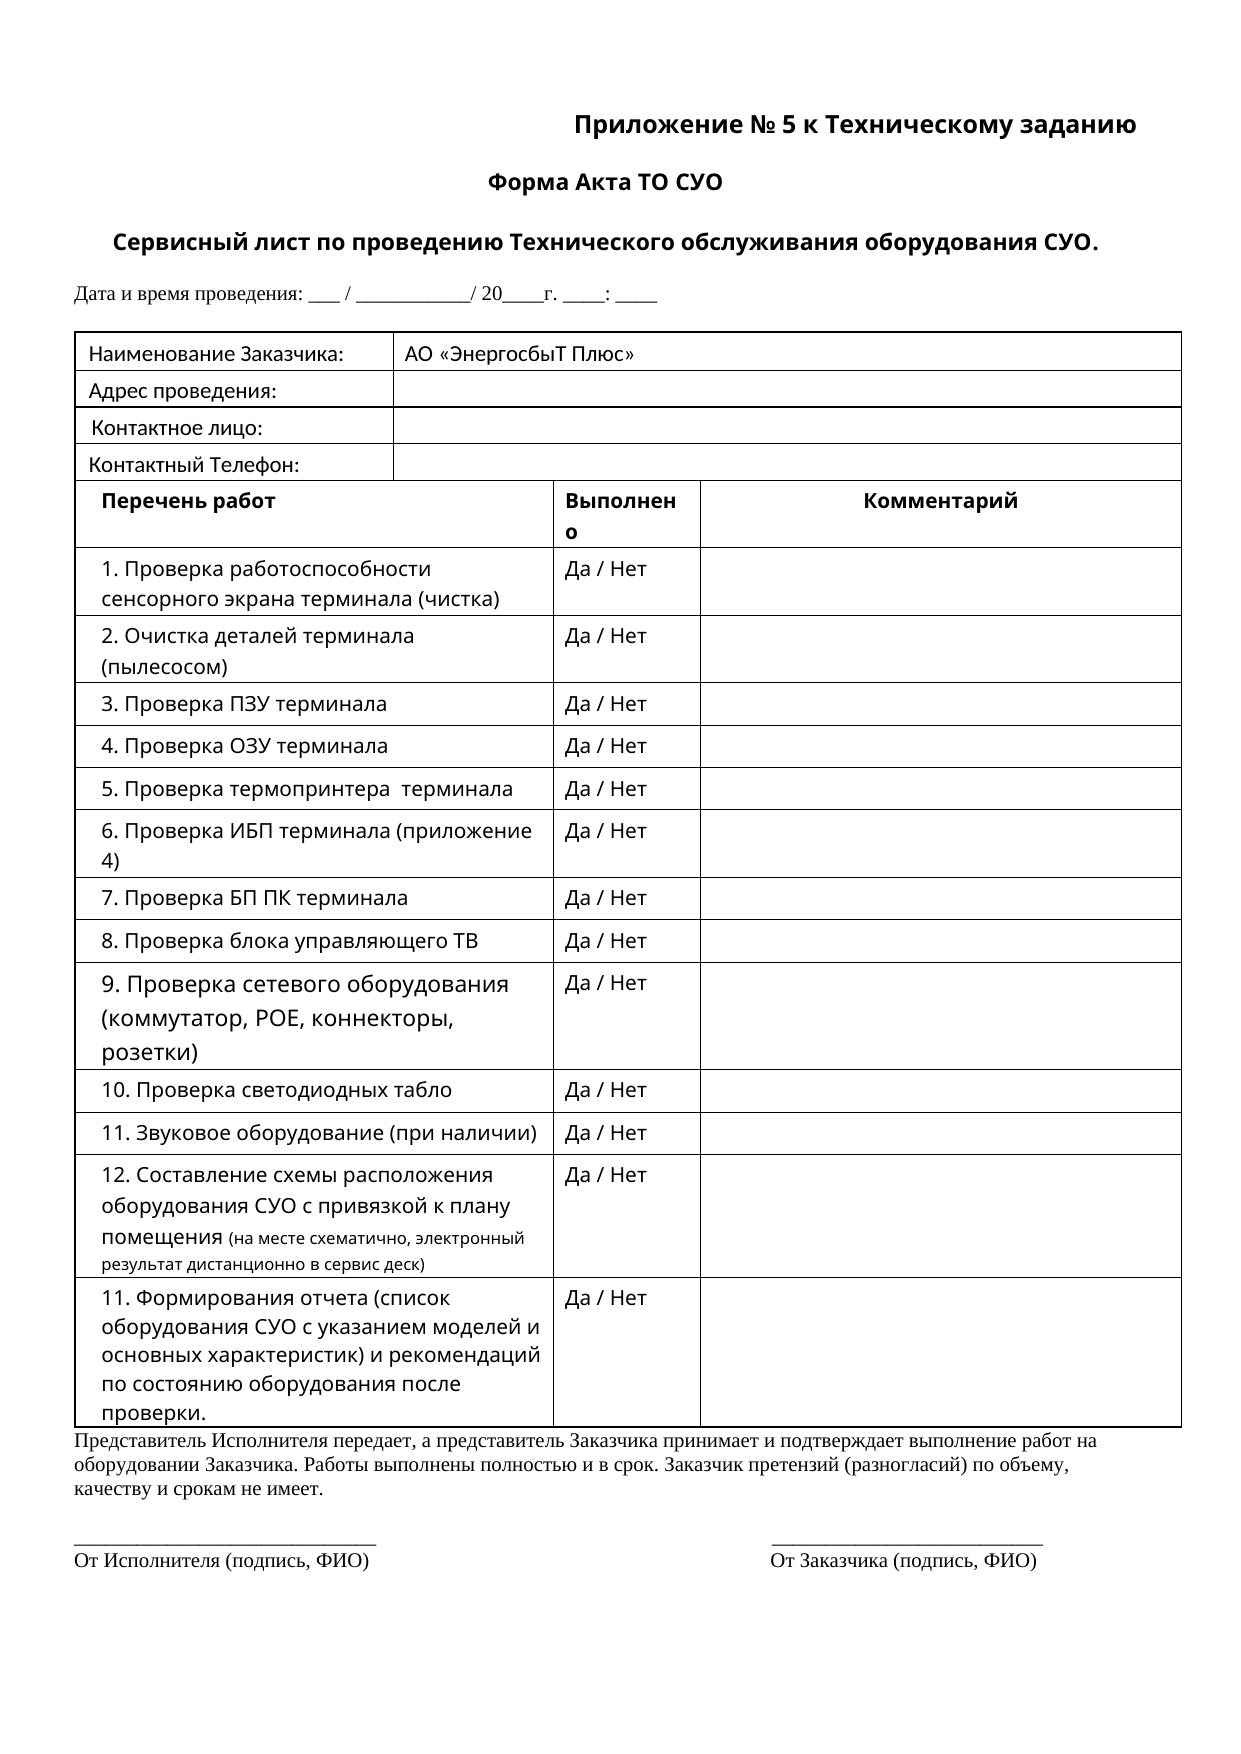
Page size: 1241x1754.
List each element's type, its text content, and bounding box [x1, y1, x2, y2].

table_cell Да / Нет [554, 726, 700, 767]
table_cell 11. Формирования отчета (список оборудования СУО с указанием моделей и основных характеристик) и рекомендаций по состоянию оборудования после проверки. [76, 1278, 553, 1426]
table_cell Комментарий [701, 481, 1181, 547]
table_cell [701, 726, 1181, 767]
table_cell Да / Нет [554, 963, 700, 1069]
table_cell [701, 616, 1181, 682]
table_cell [394, 371, 1181, 406]
table_cell Выполнено [554, 481, 700, 547]
table_cell [701, 810, 1181, 877]
table_cell 9. Проверка сетевого оборудования (коммутатор, POE, коннекторы, розетки) [76, 963, 553, 1069]
table_cell 12. Составление схемы расположения оборудования СУО с привязкой к плану помещения (на месте схематично, электронный результат дистанционно в сервис деск) [76, 1155, 553, 1277]
table_cell Контактное лицо: [76, 408, 393, 443]
table_cell Да / Нет [554, 1155, 700, 1277]
table_cell Да / Нет [554, 548, 700, 615]
table_cell Да / Нет [554, 1070, 700, 1112]
table_header Наименование Заказчика: [76, 333, 393, 370]
table_cell 10. Проверка светодиодных табло [76, 1070, 553, 1112]
table_cell Перечень работ [76, 481, 553, 547]
table_cell [701, 1155, 1181, 1277]
table_cell [701, 1070, 1181, 1112]
table_cell 1. Проверка работоспособности сенсорного экрана терминала (чистка) [76, 548, 553, 615]
table_cell 6. Проверка ИБП терминала (приложение 4) [76, 810, 553, 877]
table_cell Да / Нет [554, 768, 700, 809]
text Приложение № 5 к Техническому заданию [74, 107, 1137, 141]
table_cell Да / Нет [554, 920, 700, 962]
table_cell Да / Нет [554, 1278, 700, 1426]
text Представитель Исполнителя передает, а представитель Заказчика принимает и подтверждает выполнение работ на оборудовании Заказчика. Работы выполнены полностью и в срок. Заказчик претензий (разногласий) по объему, качеству и срокам не имеет. [74, 1428, 1131, 1500]
table_cell Да / Нет [554, 1113, 700, 1154]
table_cell Да / Нет [554, 683, 700, 724]
table_cell Контактный Телефон: [76, 444, 393, 480]
table_header АО «ЭнергосбыТ Плюс» [394, 333, 1181, 370]
table_cell [701, 1113, 1181, 1154]
table_cell [394, 408, 1181, 443]
table_cell 7. Проверка БП ПК терминала [76, 878, 553, 919]
table_cell [701, 963, 1181, 1069]
table_cell [701, 548, 1181, 615]
table_cell [701, 768, 1181, 809]
text _____________________________ __________________________ [74, 1524, 1137, 1548]
table_cell Да / Нет [554, 878, 700, 919]
text Форма Акта ТО СУО [74, 166, 1137, 198]
text Сервисный лист по проведению Технического обслуживания оборудования СУО. [74, 226, 1137, 257]
table_cell [701, 878, 1181, 919]
table_cell [701, 1278, 1181, 1426]
text Дата и время проведения: ___ / ___________/ 20____г. ____: ____ [74, 281, 1131, 305]
table_cell Да / Нет [554, 810, 700, 877]
table_cell 8. Проверка блока управляющего ТВ [76, 920, 553, 962]
table_cell [394, 444, 1181, 480]
table_cell 2. Очистка деталей терминала (пылесосом) [76, 616, 553, 682]
text От Исполнителя (подпись, ФИО) От Заказчика (подпись, ФИО) [74, 1548, 1137, 1572]
table_cell 5. Проверка термопринтера терминала [76, 768, 553, 809]
table_cell 11. Звуковое оборудование (при наличии) [76, 1113, 553, 1154]
table_cell Адрес проведения: [76, 371, 393, 406]
table_cell [701, 920, 1181, 962]
table_cell Да / Нет [554, 616, 700, 682]
table_cell 3. Проверка ПЗУ терминала [76, 683, 553, 724]
table_cell 4. Проверка ОЗУ терминала [76, 726, 553, 767]
table_cell [701, 683, 1181, 724]
